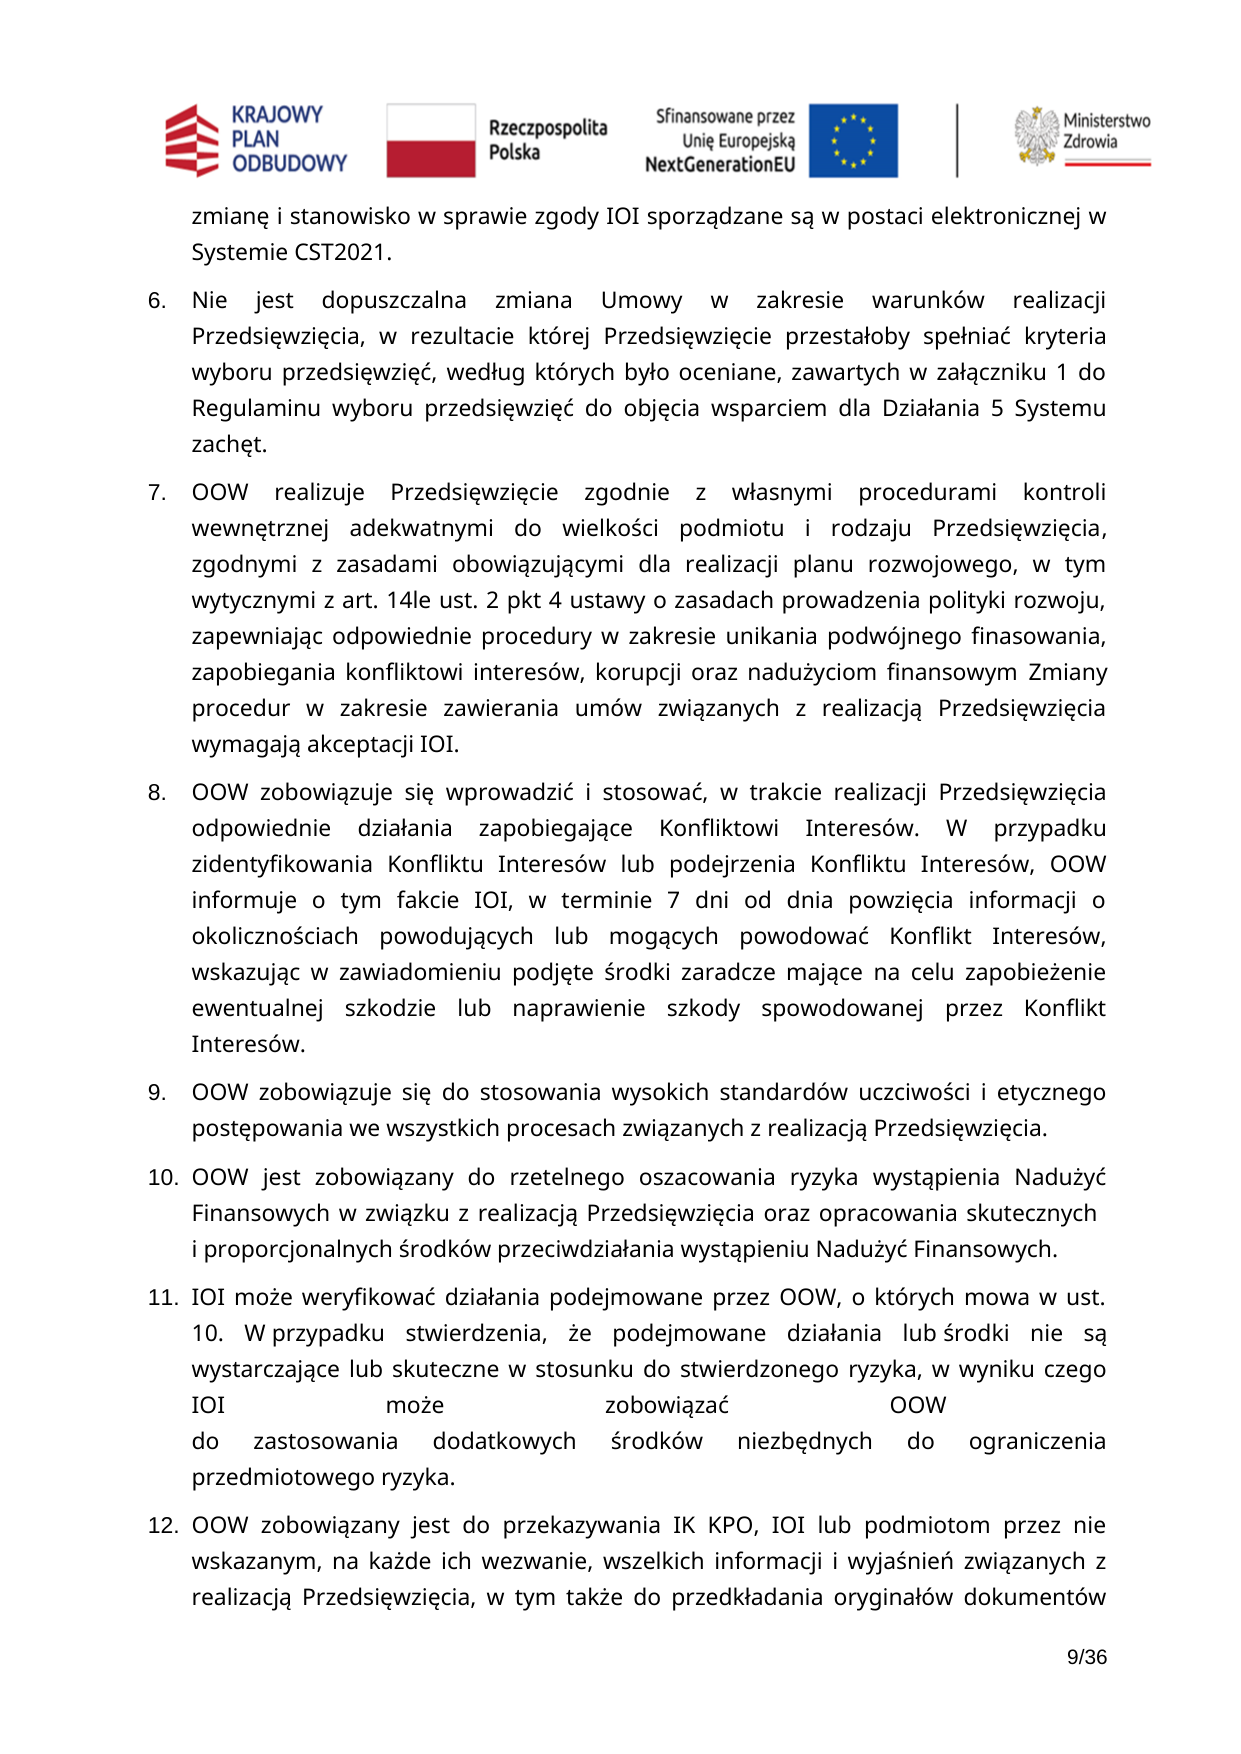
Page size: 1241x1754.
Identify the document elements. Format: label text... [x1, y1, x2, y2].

list OOW zobowiązuje się do stosowania wysokich standardów uczciwości i etycznego postępowania we wszystkich procesach związanych z realizacją Przedsięwzięcia. [148, 1076, 1107, 1143]
list OOW jest zobowiązany do rzetelnego oszacowania ryzyka wystąpienia Nadużyć Finansowych w związku z realizacją Przedsięwzięcia oraz opracowania skutecznych i proporcjonalnych środków przeciwdziałania wystąpieniu Nadużyć Finansowych. [148, 1161, 1107, 1264]
list IOI może weryfikować działania podejmowane przez OOW, o których mowa w ust. 10. W przypadku stwierdzenia, że podejmowane działania lub środki nie są wystarczające lub skuteczne w stosunku do stwierdzonego ryzyka, w wyniku czego IOI może zobowiązać OOW do zastosowania dodatkowych środków niezbędnych do ograniczenia przedmiotowego ryzyka. [148, 1281, 1107, 1492]
list OOW zobowiązuje się wprowadzić i stosować, w trakcie realizacji Przedsięwzięcia odpowiednie działania zapobiegające Konfliktowi Interesów. W przypadku zidentyfikowania Konfliktu Interesów lub podejrzenia Konfliktu Interesów, OOW informuje o tym fakcie IOI, w terminie 7 dni od dnia powzięcia informacji o okolicznościach powodujących lub mogących powodować Konflikt Interesów, wskazując w zawiadomieniu podjęte środki zaradcze mające na celu zapobieżenie ewentualnej szkodzie lub naprawienie szkody spowodowanej przez Konflikt Interesów. [148, 776, 1107, 1059]
picture [147, 73, 1172, 200]
list Nie jest dopuszczalna zmiana Umowy w zakresie warunków realizacji Przedsięwzięcia, w rezultacie której Przedsięwzięcie przestałoby spełniać kryteria wyboru przedsięwzięć, według których było oceniane, zawartych w załączniku 1 do Regulaminu wyboru przedsięwzięć do objęcia wsparciem dla Działania 5 Systemu zachęt. [148, 284, 1107, 459]
list OOW realizuje Przedsięwzięcie zgodnie z własnymi procedurami kontroli wewnętrznej adekwatnymi do wielkości podmiotu i rodzaju Przedsięwzięcia, zgodnymi z zasadami obowiązującymi dla realizacji planu rozwojowego, w tym wytycznymi z art. 14le ust. 2 pkt 4 ustawy o zasadach prowadzenia polityki rozwoju, zapewniając odpowiednie procedury w zakresie unikania podwójnego finasowania, zapobiegania konfliktowi interesów, korupcji oraz nadużyciom finansowym Zmiany procedur w zakresie zawierania umów związanych z realizacją Przedsięwzięcia wymagają akceptacji IOI. [148, 476, 1107, 759]
